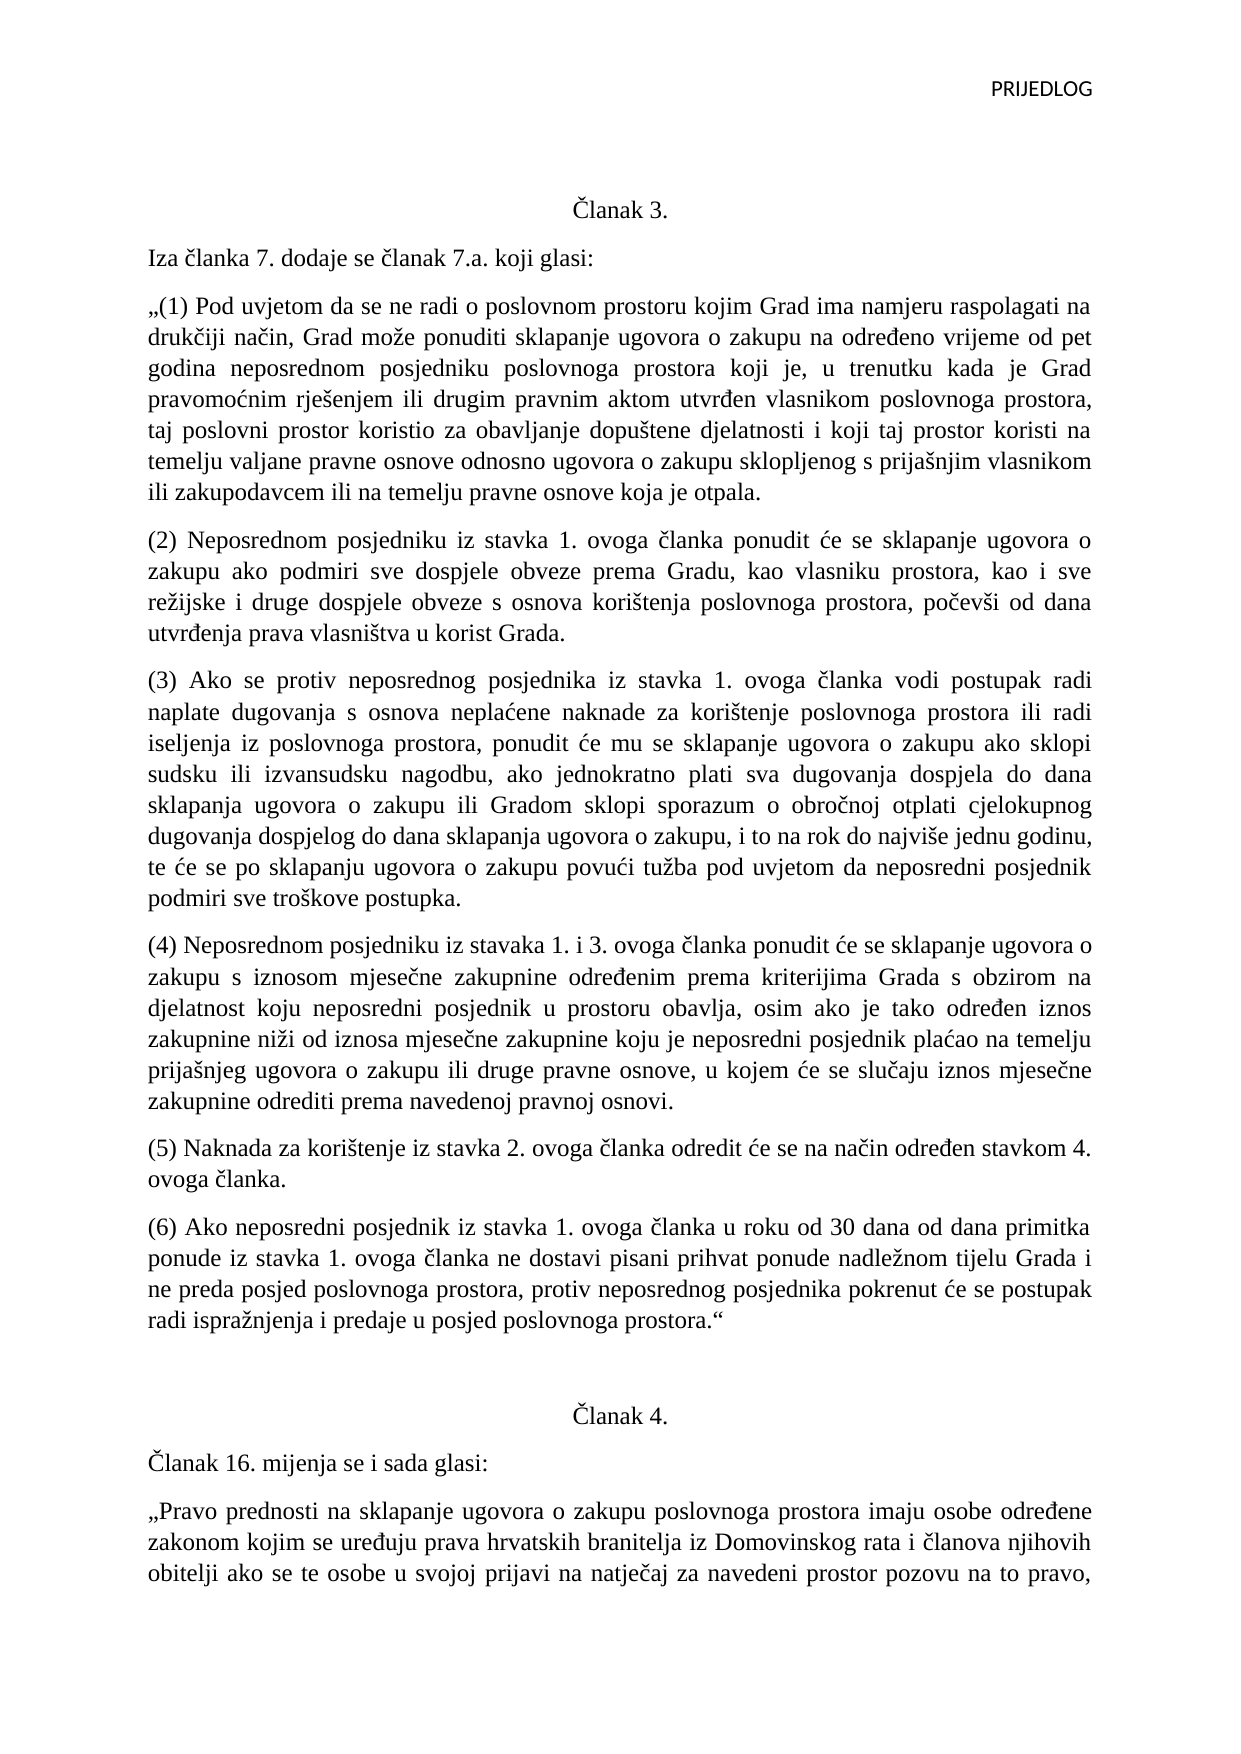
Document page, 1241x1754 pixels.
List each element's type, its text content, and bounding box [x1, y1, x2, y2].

text (5) Naknada za korištenje iz stavka 2. ovoga članka odredit će se na način određen stavkom 4. ovoga članka. [148, 1133, 1093, 1193]
text Članak 3. [148, 195, 1093, 224]
text Članak 16. mijenja se i sada glasi: [148, 1448, 1093, 1477]
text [148, 1496, 1093, 1587]
text Iza članka 7. dodaje se članak 7.a. koji glasi: [148, 243, 1093, 272]
text (2) Neposrednom posjedniku iz stavka 1. ovoga članka ponudit će se sklapanje ugovora o zakupu ako podmiri sve dospjele obveze prema Gradu, kao vlasniku prostora, kao i sve režijske i druge dospjele obveze s osnova korištenja poslovnoga prostora, počevši od dana utvrđenja prava vlasništva u korist Grada. [148, 525, 1093, 647]
text (6) Ako neposredni posjednik iz stavka 1. ovoga članka u roku od 30 dana od dana primitka ponude iz stavka 1. ovoga članka ne dostavi pisani prihvat ponude nadležnom tijelu Grada i ne preda posjed poslovnoga prostora, protiv neposrednog posjednika pokrenut će se postupak radi ispražnjenja i predaje u posjed poslovnoga prostora.“ [148, 1212, 1093, 1334]
text „(1) Pod uvjetom da se ne radi o poslovnom prostoru kojim Grad ima namjeru raspolagati na drukčiji način, Grad može ponuditi sklapanje ugovora o zakupu na određeno vrijeme od pet godina neposrednom posjedniku poslovnoga prostora koji je, u trenutku kada je Grad pravomoćnim rješenjem ili drugim pravnim aktom utvrđen vlasnikom poslovnoga prostora, taj poslovni prostor koristio za obavljanje dopuštene djelatnosti i koji taj prostor koristi na temelju valjane pravne osnove odnosno ugovora o zakupu sklopljenog s prijašnjim vlasnikom ili zakupodavcem ili na temelju pravne osnove koja je otpala. [148, 291, 1093, 506]
text (3) Ako se protiv neposrednog posjednika iz stavka 1. ovoga članka vodi postupak radi naplate dugovanja s osnova neplaćene naknade za korištenje poslovnoga prostora ili radi iseljenja iz poslovnoga prostora, ponudit će mu se sklapanje ugovora o zakupu ako sklopi sudsku ili izvansudsku nagodbu, ako jednokratno plati sva dugovanja dospjela do dana sklapanja ugovora o zakupu ili Gradom sklopi sporazum o obročnoj otplati cjelokupnog dugovanja dospjelog do dana sklapanja ugovora o zakupu, i to na rok do najviše jednu godinu, te će se po sklapanju ugovora o zakupu povući tužba pod uvjetom da neposredni posjednik podmiri sve troškove postupka. [148, 666, 1093, 912]
text (4) Neposrednom posjedniku iz stavaka 1. i 3. ovoga članka ponudit će se sklapanje ugovora o zakupu s iznosom mjesečne zakupnine određenim prema kriterijima Grada s obzirom na djelatnost koju neposredni posjednik u prostoru obavlja, osim ako je tako određen iznos zakupnine niži od iznosa mjesečne zakupnine koju je neposredni posjednik plaćao na temelju prijašnjeg ugovora o zakupu ili druge pravne osnove, u kojem će se slučaju iznos mjesečne zakupnine odrediti prema navedenoj pravnoj osnovi. [148, 931, 1093, 1114]
text Članak 4. [148, 1401, 1093, 1429]
